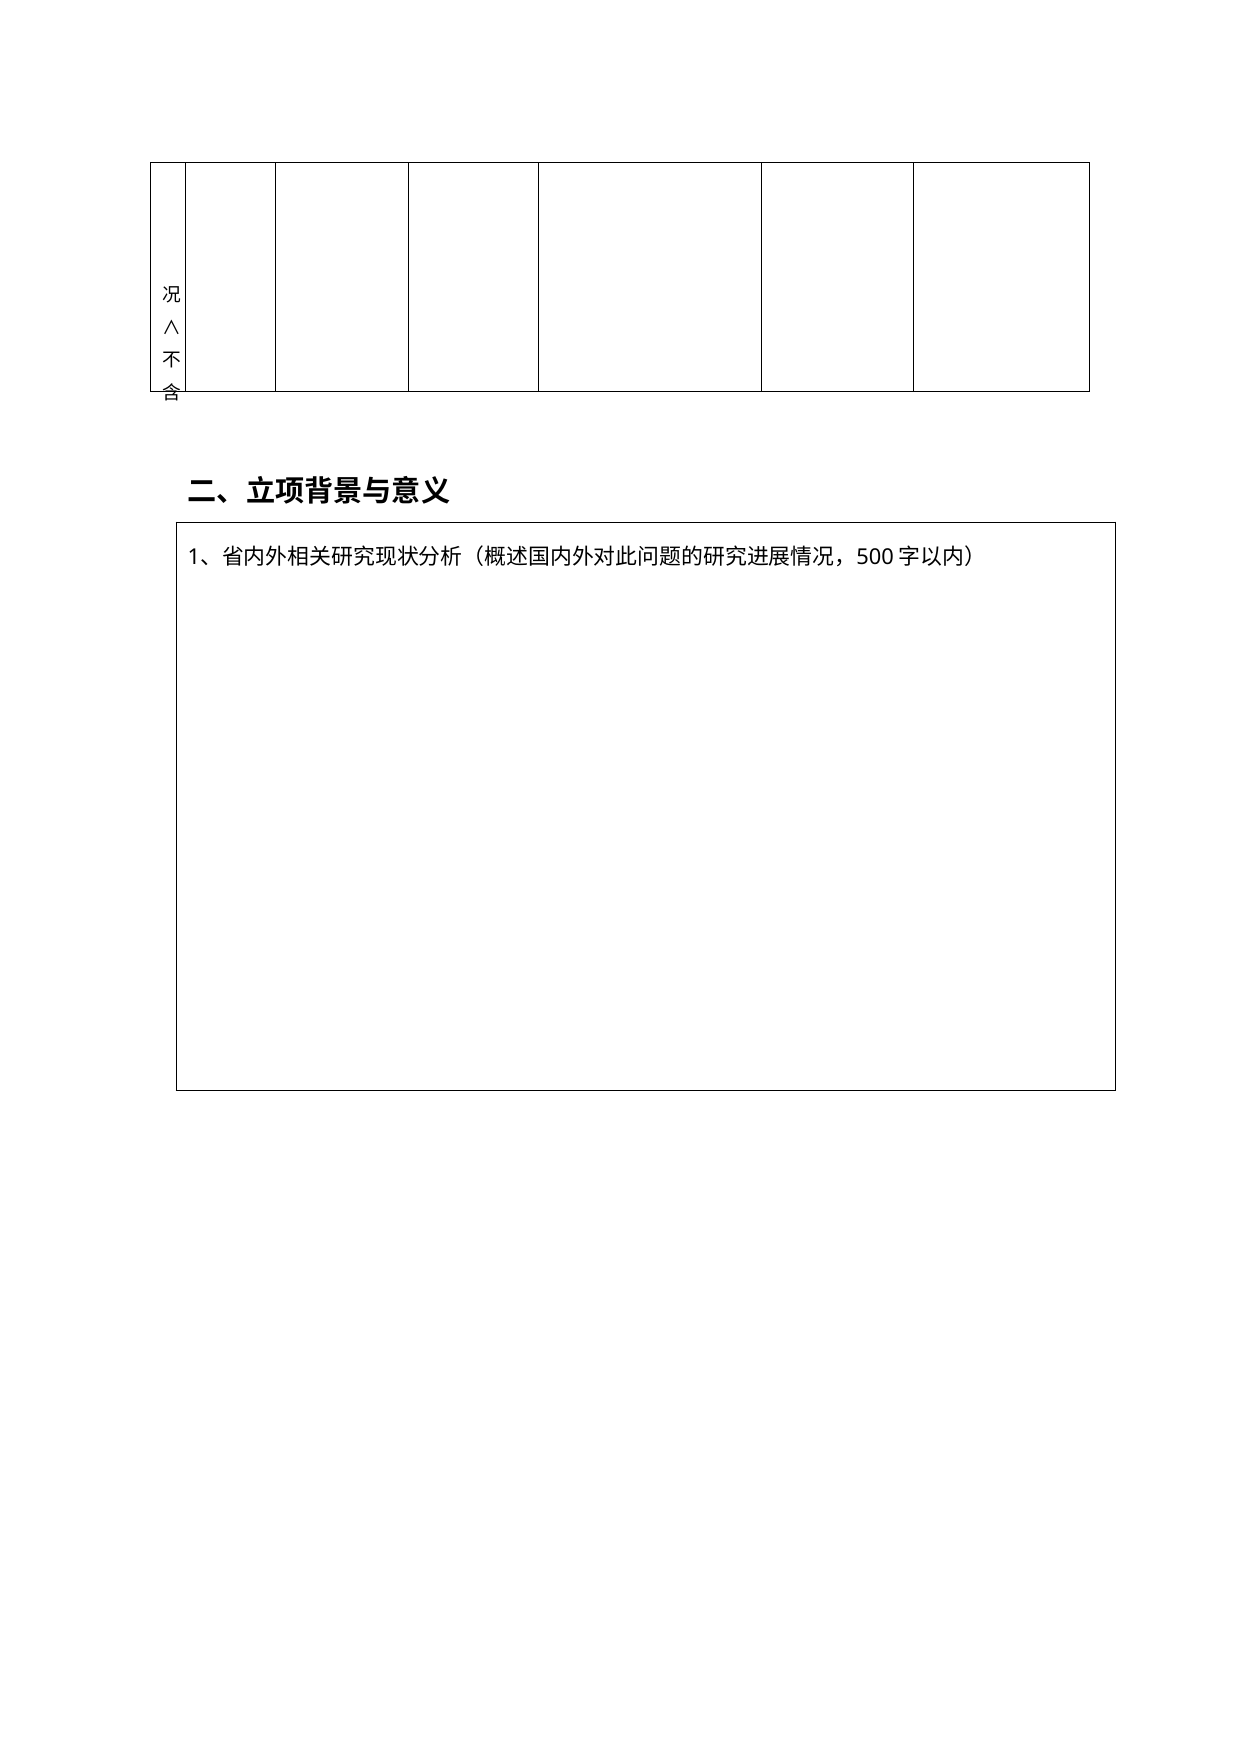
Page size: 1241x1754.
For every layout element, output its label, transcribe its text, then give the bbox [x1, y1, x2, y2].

table_cell [762, 163, 913, 391]
table_cell [409, 163, 538, 391]
table_cell [539, 163, 761, 391]
text 二、立项背景与意义 [187, 457, 1053, 522]
table_cell [276, 163, 408, 391]
table_cell [914, 163, 1089, 391]
table_header 1、省内外相关研究现状分析（概述国内外对此问题的研究进展情况，500字以内） [177, 523, 1115, 1090]
table_cell [186, 163, 275, 391]
